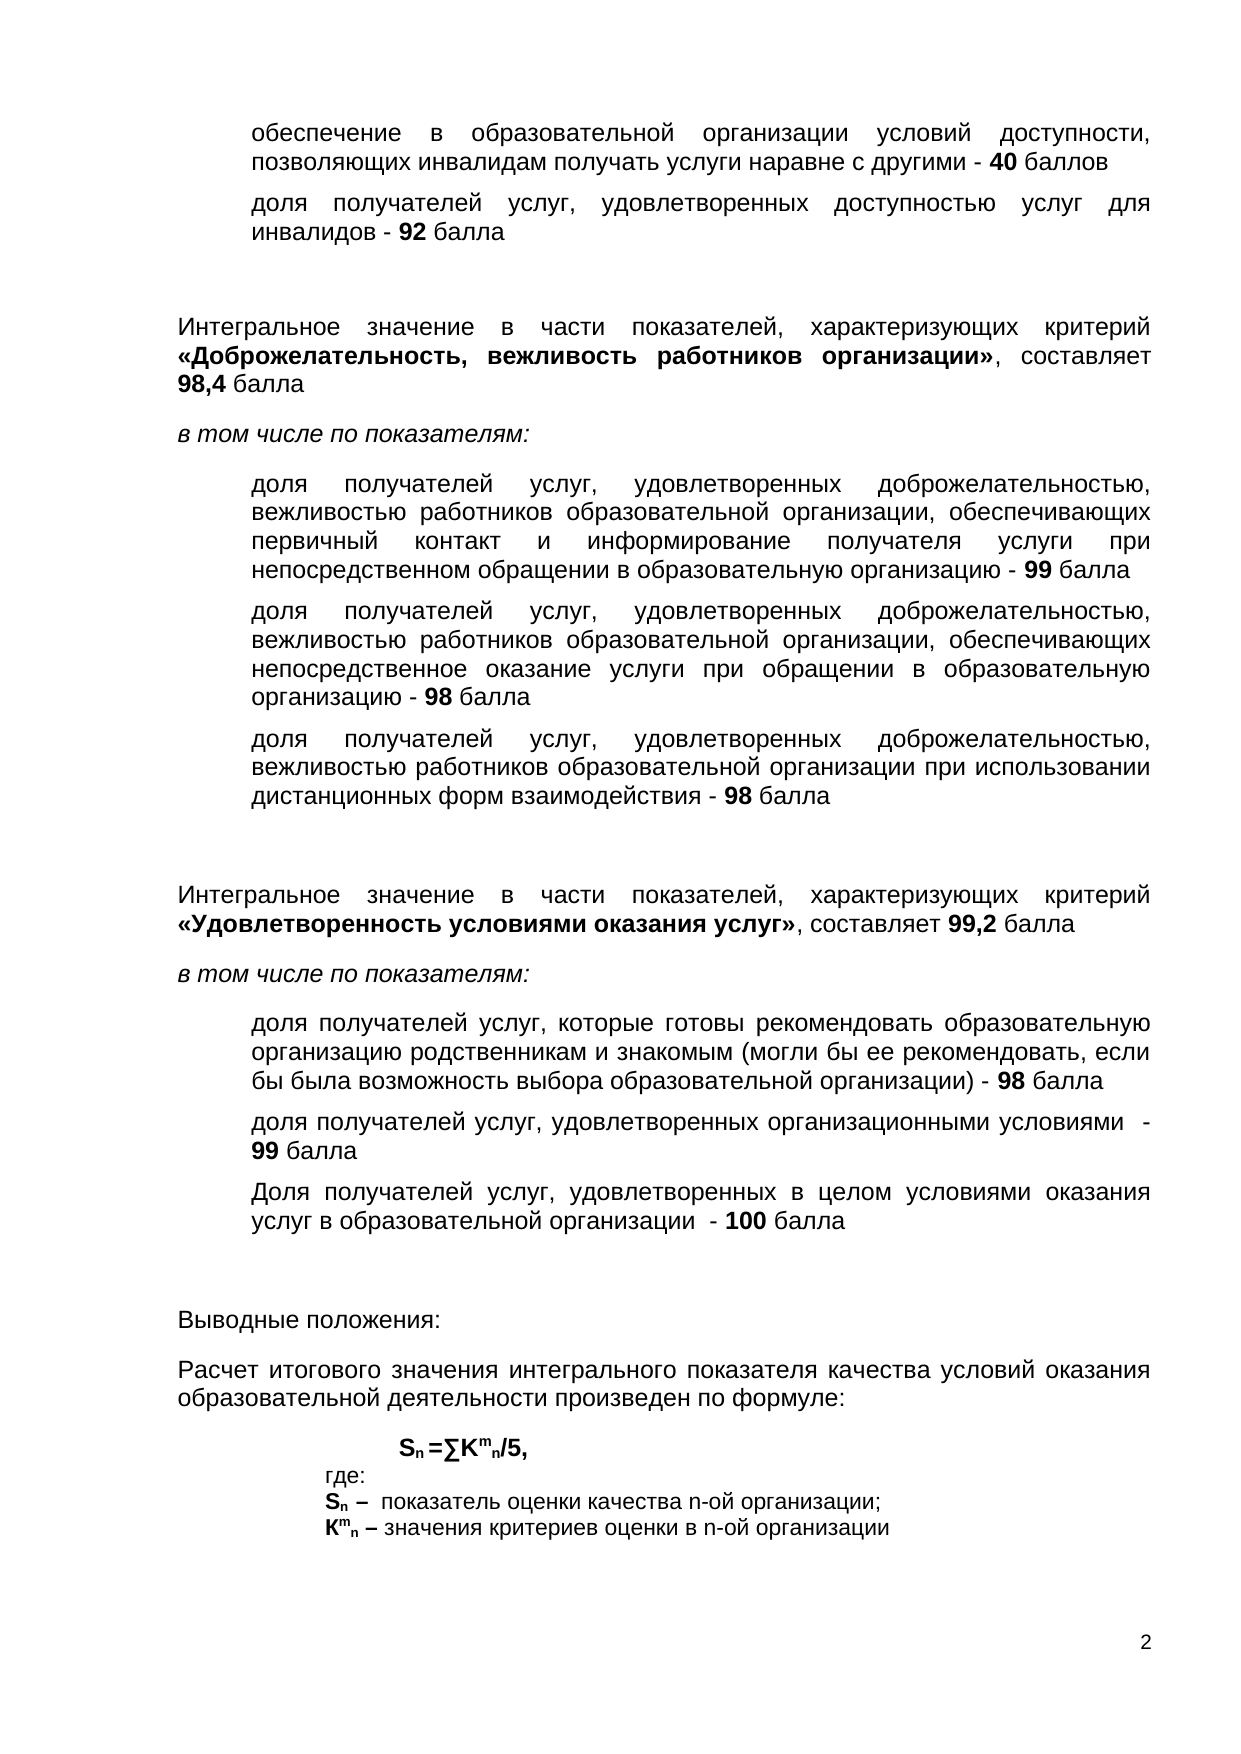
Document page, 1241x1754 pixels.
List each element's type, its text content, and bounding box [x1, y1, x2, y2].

text Выводные положения: [177, 1305, 1152, 1334]
text Кmn – значения критериев оценки в n-ой организации [325, 1514, 1152, 1541]
text доля получателей услуг, удовлетворенных доброжелательностью, вежливостью работников образовательной организации, обеспечивающих первичный контакт и информирование получателя услуги при непосредственном обращении в образовательную организацию - 99 балла [251, 468, 1152, 583]
text доля получателей услуг, удовлетворенных доброжелательностью, вежливостью работников образовательной организации, обеспечивающих непосредственное оказание услуги при обращении в образовательную организацию - 98 балла [251, 596, 1152, 711]
text доля получателей услуг, которые готовы рекомендовать образовательную организацию родственникам и знакомым (могли бы ее рекомендовать, если бы была возможность выбора образовательной организации) - 98 балла [251, 1008, 1152, 1094]
text Sn =∑Kmn/5, [398, 1433, 1152, 1462]
text Sn – показатель оценки качества n-ой организации; [325, 1488, 1152, 1514]
text обеспечение в образовательной организации условий доступности, позволяющих инвалидам получать услуги наравне с другими - 40 баллов [251, 118, 1152, 176]
text Интегральное значение в части показателей, характеризующих критерий «Доброжелательность, вежливость работников организации», составляет 98,4 балла [177, 312, 1152, 398]
text в том числе по показателям: [177, 419, 1152, 448]
text доля получателей услуг, удовлетворенных доброжелательностью, вежливостью работников образовательной организации при использовании дистанционных форм взаимодействия - 98 балла [251, 723, 1152, 810]
text доля получателей услуг, удовлетворенных доступностью услуг для инвалидов - 92 балла [251, 188, 1152, 246]
text Расчет итогового значения интегрального показателя качества условий оказания образовательной деятельности произведен по формуле: [177, 1354, 1152, 1412]
text Интегральное значение в части показателей, характеризующих критерий «Удовлетворенность условиями оказания услуг», составляет 99,2 балла [177, 880, 1152, 938]
text в том числе по показателям: [177, 959, 1152, 987]
text Доля получателей услуг, удовлетворенных в целом условиями оказания услуг в образовательной организации - 100 балла [251, 1177, 1152, 1234]
text где: [325, 1462, 1152, 1488]
text доля получателей услуг, удовлетворенных организационными условиями - 99 балла [251, 1107, 1152, 1164]
